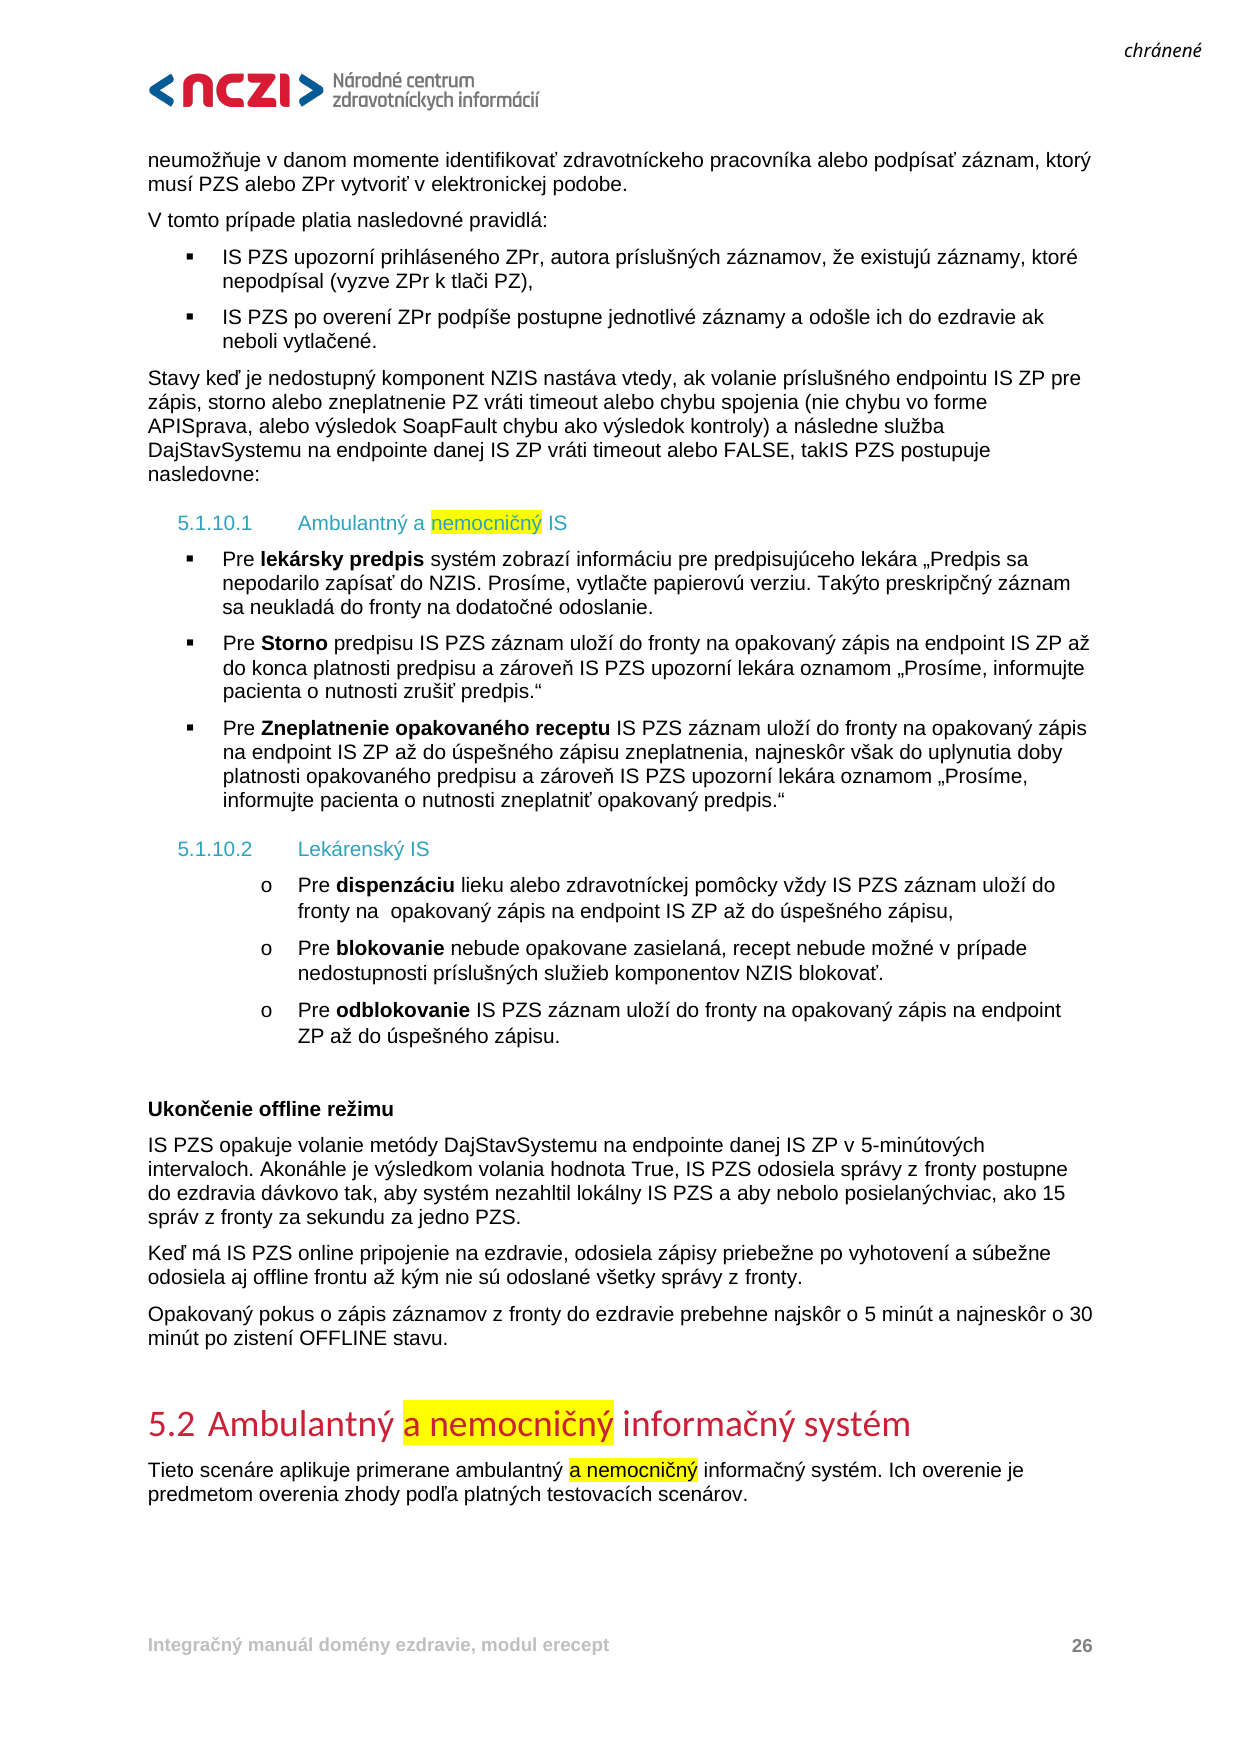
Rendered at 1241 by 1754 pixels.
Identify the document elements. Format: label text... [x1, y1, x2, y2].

list Pre Zneplatnenie opakovaného receptu IS PZS záznam uloží do fronty na opakovaný zápis na endpoint IS ZP až do úspešného zápisu zneplatnenia, najneskôr však do uplynutia doby platnosti opakovaného predpisu a zároveň IS PZS upozorní lekára oznamom „Prosíme, informujte pacienta o nutnosti zneplatniť opakovaný predpis.“ [185, 716, 1093, 812]
list Pre lekársky predpis systém zobrazí informáciu pre predpisujúceho lekára „Predpis sa nepodarilo zapísať do NZIS. Prosíme, vytlačte papierovú verziu. Takýto preskripčný záznam sa neukladá do fronty na dodatočné odoslanie. [185, 547, 1093, 619]
list Pre dispenzáciu lieku alebo zdravotníckej pomôcky vždy IS PZS záznam uloží do fronty na opakovaný zápis na endpoint IS ZP až do úspešného zápisu, [260, 873, 1093, 923]
subtitle Lekárenský IS [177, 837, 1093, 861]
list Pre blokovanie nebude opakovane zasielaná, recept nebude možné v prípade nedostupnosti príslušných služieb komponentov NZIS blokovať. [260, 935, 1093, 985]
list IS PZS opakuje volanie metódy DajStavSystemu na endpointe danej IS ZP v 5-minútových intervaloch. Akonáhle je výsledkom volania hodnota True, IS PZS odosiela správy z fronty postupne do ezdravia dávkovo tak, aby systém nezahltil lokálny IS PZS a aby nebolo posielanýchviac, ako 15 správ z fronty za sekundu za jedno PZS. [148, 1133, 1093, 1229]
list IS PZS po overení ZPr podpíše postupne jednotlivé záznamy a odošle ich do ezdravie ak neboli vytlačené. [185, 305, 1093, 353]
list Opakovaný pokus o zápis záznamov z fronty do ezdravie prebehne najskôr o 5 minút a najneskôr o 30 minút po zistení OFFLINE stavu. [148, 1302, 1093, 1349]
picture [137, 58, 552, 124]
text Ambulantný a nemocničný informačný systém [148, 1399, 1093, 1445]
text V tomto prípade platia nasledovné pravidlá: [148, 208, 1093, 232]
list Ukončenie offline režimu [148, 1096, 1093, 1120]
list Keď má IS PZS online pripojenie na ezdravie, odosiela zápisy priebežne po vyhotovení a súbežne odosiela aj offline frontu až kým nie sú odoslané všetky správy z fronty. [148, 1241, 1093, 1289]
text Stavy keď je nedostupný komponent NZIS nastáva vtedy, ak volanie príslušného endpointu IS ZP pre zápis, storno alebo zneplatnenie PZ vráti timeout alebo chybu spojenia (nie chybu vo forme APISprava, alebo výsledok SoapFault chybu ako výsledok kontroly) a následne služba DajStavSystemu na endpointe danej IS ZP vráti timeout alebo FALSE, takIS PZS postupuje nasledovne: [148, 366, 1093, 485]
text Tieto scenáre aplikuje primerane ambulantný a nemocničný informačný systém. Ich overenie je predmetom overenia zhody podľa platných testovacích scenárov. [148, 1458, 1093, 1506]
list Pre Storno predpisu IS PZS záznam uloží do fronty na opakovaný zápis na endpoint IS ZP až do konca platnosti predpisu a zároveň IS PZS upozorní lekára oznamom „Prosíme, informujte pacienta o nutnosti zrušiť predpis.“ [185, 631, 1093, 703]
subtitle Ambulantný a nemocničný IS [177, 510, 431, 534]
subtitle Ambulantný a nemocničný IS [542, 510, 1093, 534]
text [148, 148, 1093, 196]
list Pre odblokovanie IS PZS záznam uloží do fronty na opakovaný zápis na endpoint ZP až do úspešného zápisu. [260, 998, 1093, 1047]
list IS PZS upozorní prihláseného ZPr, autora príslušných záznamov, že existujú záznamy, ktoré nepodpísal (vyzve ZPr k tlači PZ), [185, 244, 1093, 292]
